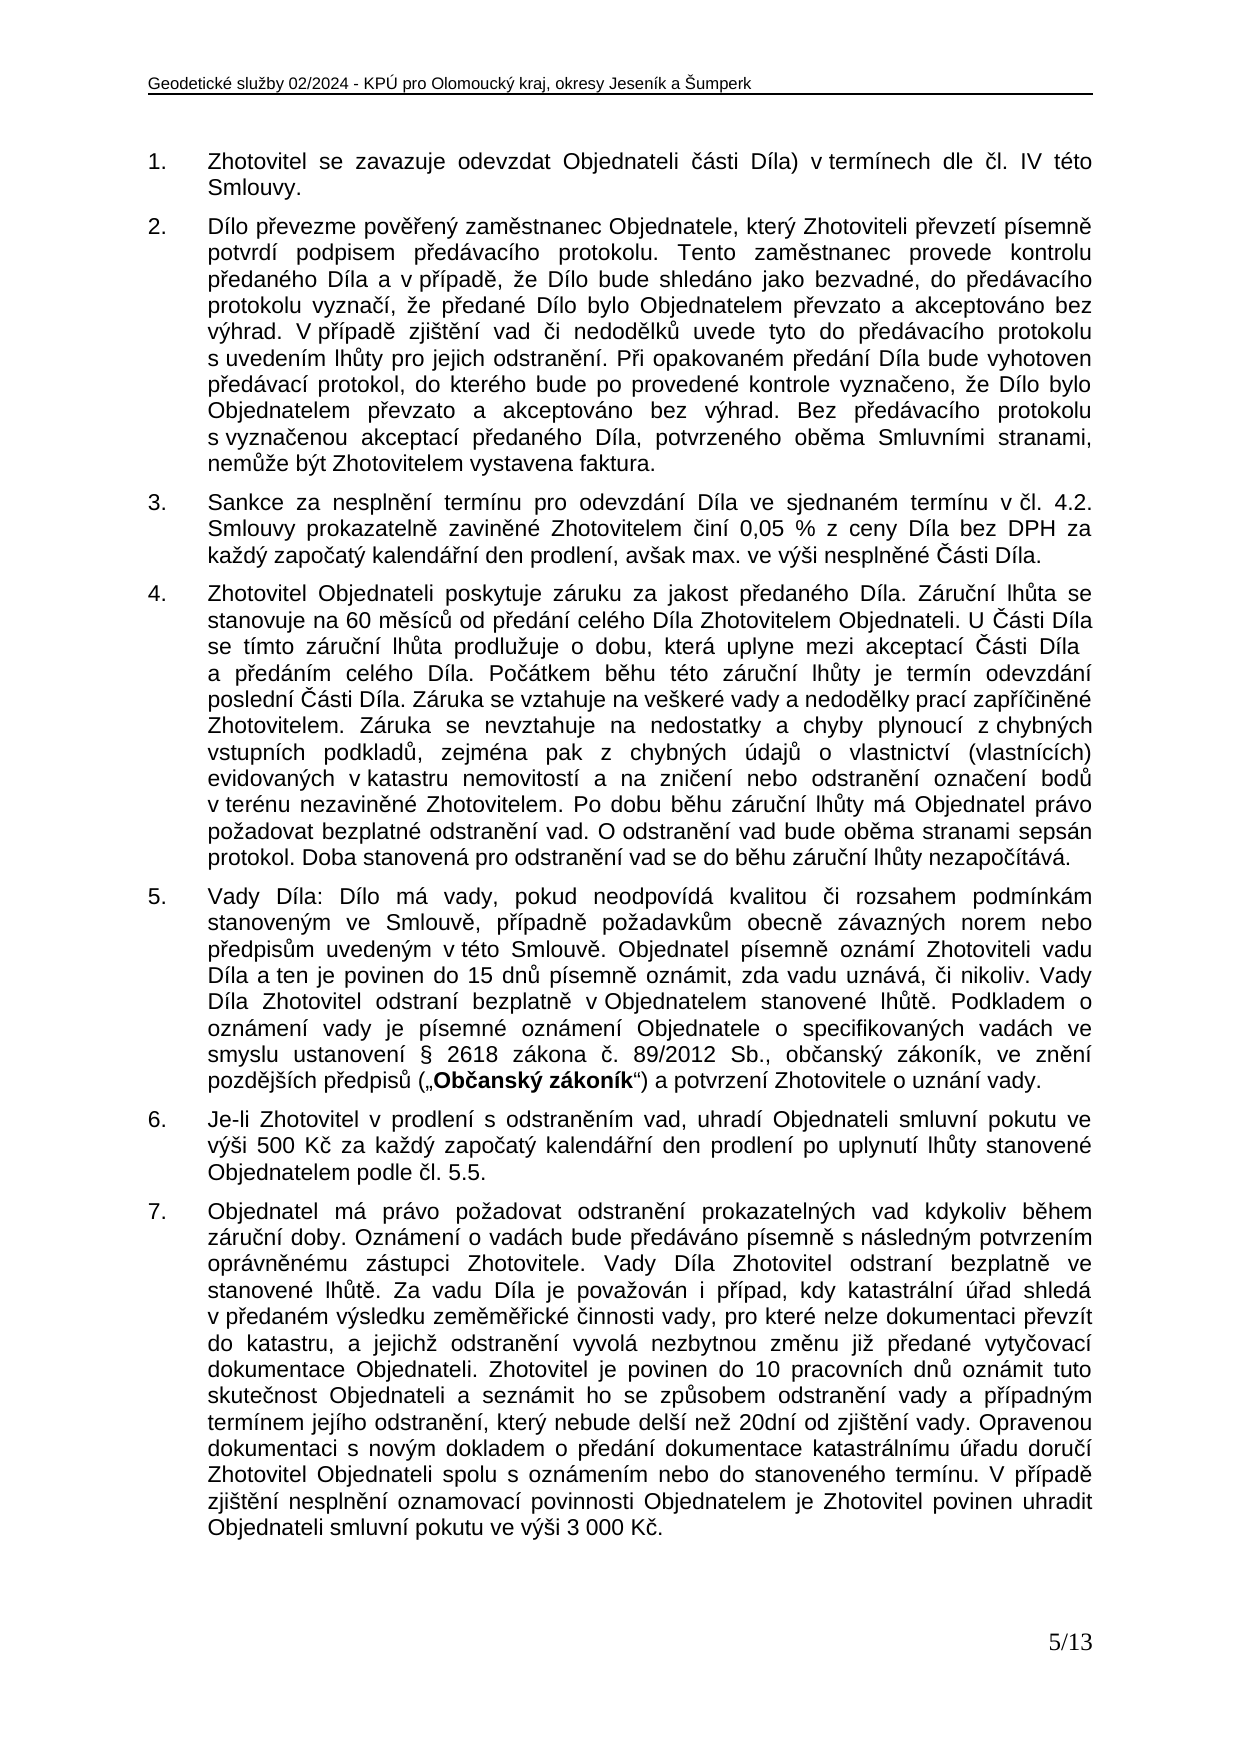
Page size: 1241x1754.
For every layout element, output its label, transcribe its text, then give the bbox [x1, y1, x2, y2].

list Zhotovitel Objednateli poskytuje záruku za jakost předaného Díla. Záruční lhůta se stanovuje na 60 měsíců od předání celého Díla Zhotovitelem Objednateli. U Části Díla se tímto záruční lhůta prodlužuje o dobu, která uplyne mezi akceptací Části Díla a předáním celého Díla. Počátkem běhu této záruční lhůty je termín odevzdání poslední Části Díla. Záruka se vztahuje na veškeré vady a nedodělky prací zapříčiněné Zhotovitelem. Záruka se nevztahuje na nedostatky a chyby plynoucí z chybných vstupních podkladů, zejména pak z chybných údajů o vlastnictví (vlastnících) evidovaných v katastru nemovitostí a na zničení nebo odstranění označení bodů v terénu nezaviněné Zhotovitelem. Po dobu běhu záruční lhůty má Objednatel právo požadovat bezplatné odstranění vad. O odstranění vad bude oběma stranami sepsán protokol. Doba stanovená pro odstranění vad se do běhu záruční lhůty nezapočítává. [148, 580, 1093, 870]
list Objednatel má právo požadovat odstranění prokazatelných vad kdykoliv během záruční doby. Oznámení o vadách bude předáváno písemně s následným potvrzením oprávněnému zástupci Zhotovitele. Vady Díla Zhotovitel odstraní bezplatně ve stanovené lhůtě. Za vadu Díla je považován i případ, kdy katastrální úřad shledá v předaném výsledku zeměměřické činnosti vady, pro které nelze dokumentaci převzít do katastru, a jejichž odstranění vyvolá nezbytnou změnu již předané vytyčovací dokumentace Objednateli. Zhotovitel je povinen do 10 pracovních dnů oznámit tuto skutečnost Objednateli a seznámit ho se způsobem odstranění vady a případným termínem jejího odstranění, který nebude delší než 20dní od zjištění vady. Opravenou dokumentaci s novým dokladem o předání dokumentace katastrálnímu úřadu doručí Zhotovitel Objednateli spolu s oznámením nebo do stanoveného termínu. V případě zjištění nesplnění oznamovací povinnosti Objednatelem je Zhotovitel povinen uhradit Objednateli smluvní pokutu ve výši 3 000 Kč. [148, 1198, 1093, 1540]
list Sankce za nesplnění termínu pro odevzdání Díla ve sjednaném termínu v čl. 4.2. Smlouvy prokazatelně zaviněné Zhotovitelem činí 0,05 % z ceny Díla bez DPH za každý započatý kalendářní den prodlení, avšak max. ve výši nesplněné Části Díla. [148, 489, 1093, 568]
list Zhotovitel se zavazuje odevzdat Objednateli části Díla) v termínech dle čl. IV této Smlouvy. [148, 148, 1093, 200]
list Dílo převezme pověřený zaměstnanec Objednatele, který Zhotoviteli převzetí písemně potvrdí podpisem předávacího protokolu. Tento zaměstnanec provede kontrolu předaného Díla a v případě, že Dílo bude shledáno jako bezvadné, do předávacího protokolu vyznačí, že předané Dílo bylo Objednatelem převzato a akceptováno bez výhrad. V případě zjištění vad či nedodělků uvede tyto do předávacího protokolu s uvedením lhůty pro jejich odstranění. Při opakovaném předání Díla bude vyhotoven předávací protokol, do kterého bude po provedené kontrole vyznačeno, že Dílo bylo Objednatelem převzato a akceptováno bez výhrad. Bez předávacího protokolu s vyznačenou akceptací předaného Díla, potvrzeného oběma Smluvními stranami, nemůže být Zhotovitelem vystavena faktura. [148, 213, 1093, 476]
list Je-li Zhotovitel v prodlení s odstraněním vad, uhradí Objednateli smluvní pokutu ve výši 500 Kč za každý započatý kalendářní den prodlení po uplynutí lhůty stanovené Objednatelem podle čl. 5.5. [148, 1106, 1093, 1185]
list Vady Díla: Dílo má vady, pokud neodpovídá kvalitou či rozsahem podmínkám stanoveným ve Smlouvě, případně požadavkům obecně závazných norem nebo předpisům uvedeným v této Smlouvě. Objednatel písemně oznámí Zhotoviteli vadu Díla a ten je povinen do 15 dnů písemně oznámit, zda vadu uznává, či nikoliv. Vady Díla Zhotovitel odstraní bezplatně v Objednatelem stanovené lhůtě. Podkladem o oznámení vady je písemné oznámení Objednatele o specifikovaných vadách ve smyslu ustanovení § 2618 zákona č. 89/2012 Sb., občanský zákoník, ve znění pozdějších předpisů („Občanský zákoník“) a potvrzení Zhotovitele o uznání vady. [148, 883, 1093, 1094]
